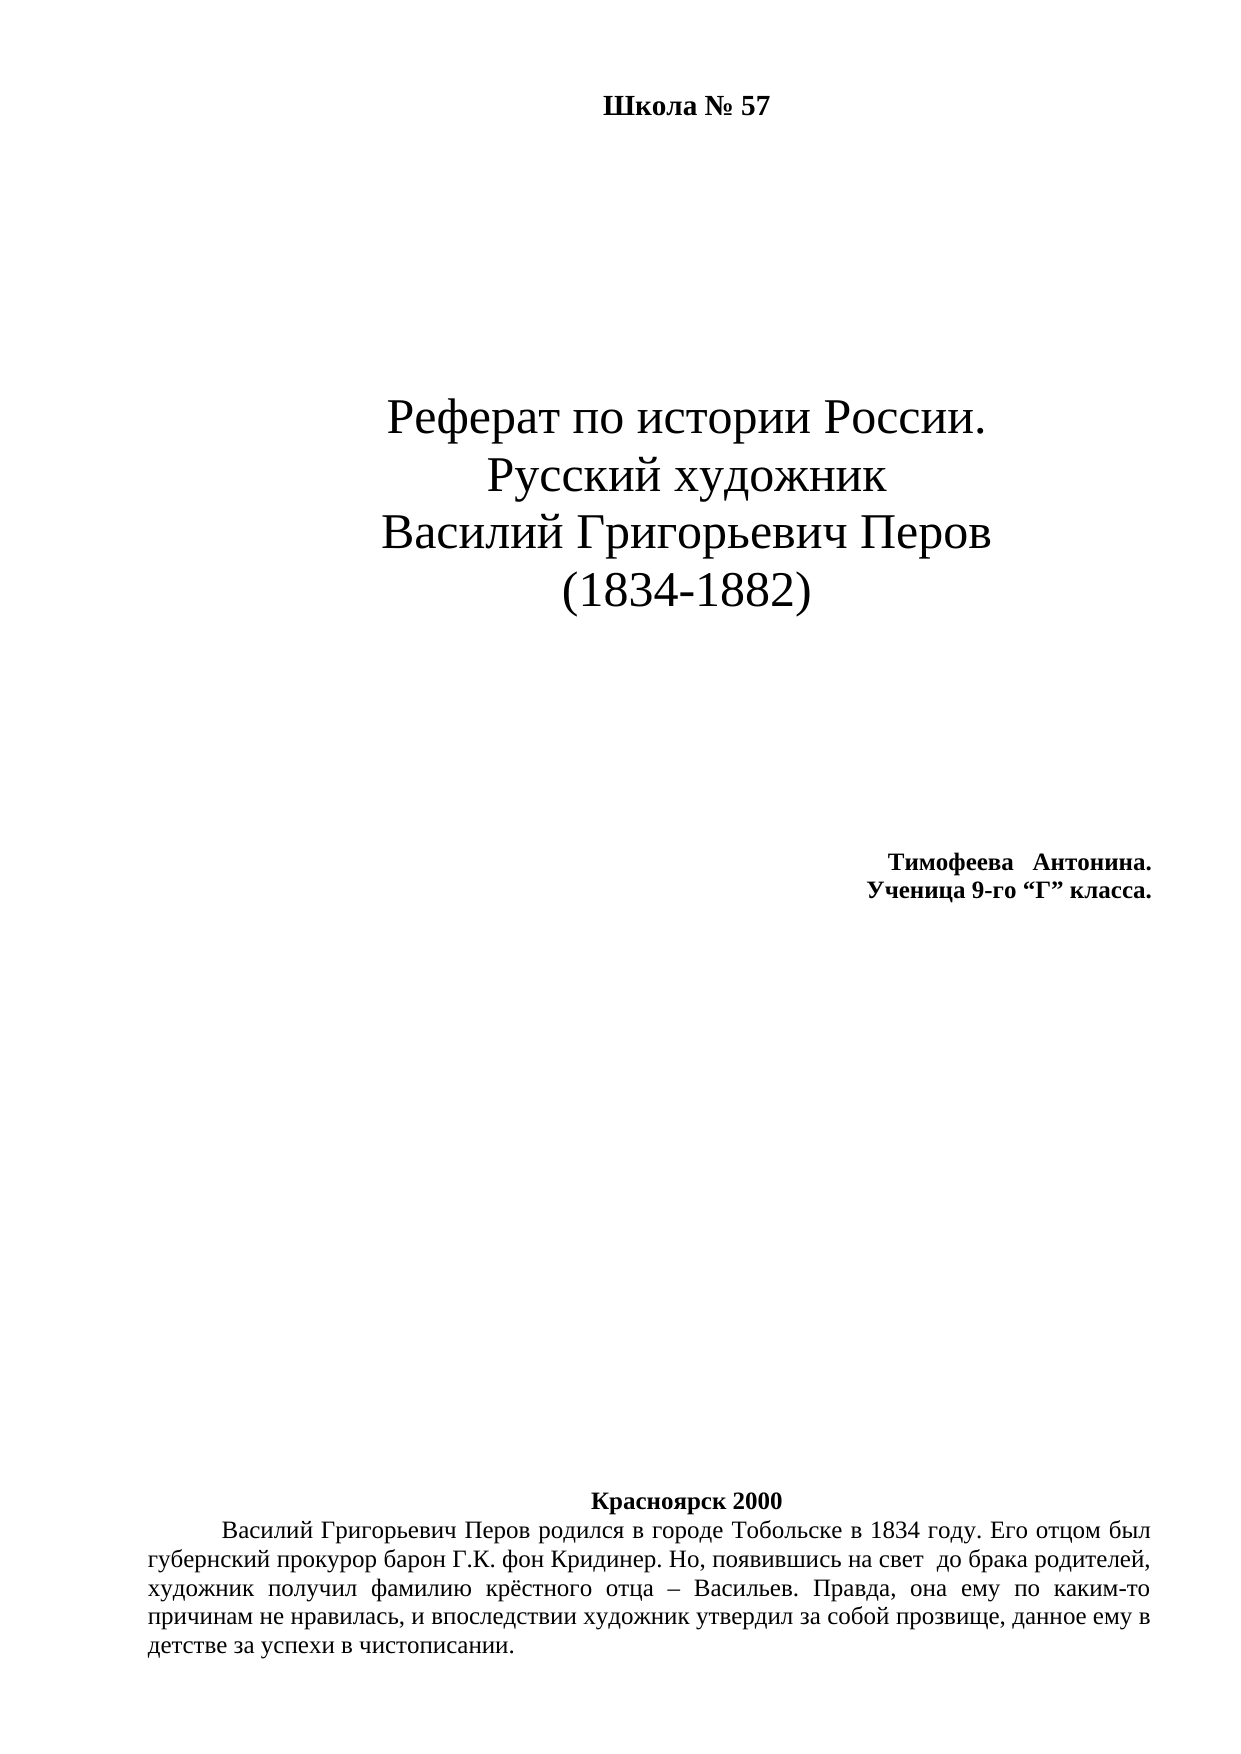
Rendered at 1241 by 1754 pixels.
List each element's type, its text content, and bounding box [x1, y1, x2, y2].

text Тимофеева Антонина. [148, 847, 1152, 876]
text Красноярск 2000 [148, 1486, 1152, 1515]
text Школа № 57 [148, 88, 1152, 122]
text Русский художник [148, 444, 1152, 502]
text Василий Григорьевич Перов родился в городе Тобольске в 1834 году. Его отцом был губернский прокурор барон Г.К. фон Кридинер. Но, появившись на свет до брака родителей, художник получил фамилию крёстного отца – Васильев. Правда, она ему по каким-то причинам не нравилась, и впоследствии художник утвердил за собой прозвище, данное ему в детстве за успехи в чистописании. [148, 1515, 1152, 1659]
text (1834-1882) [148, 559, 1152, 617]
text Василий Григорьевич Перов [148, 502, 1152, 559]
text Ученица 9-го “Г” класса. [148, 876, 1152, 904]
text Реферат по истории России. [148, 387, 1152, 444]
